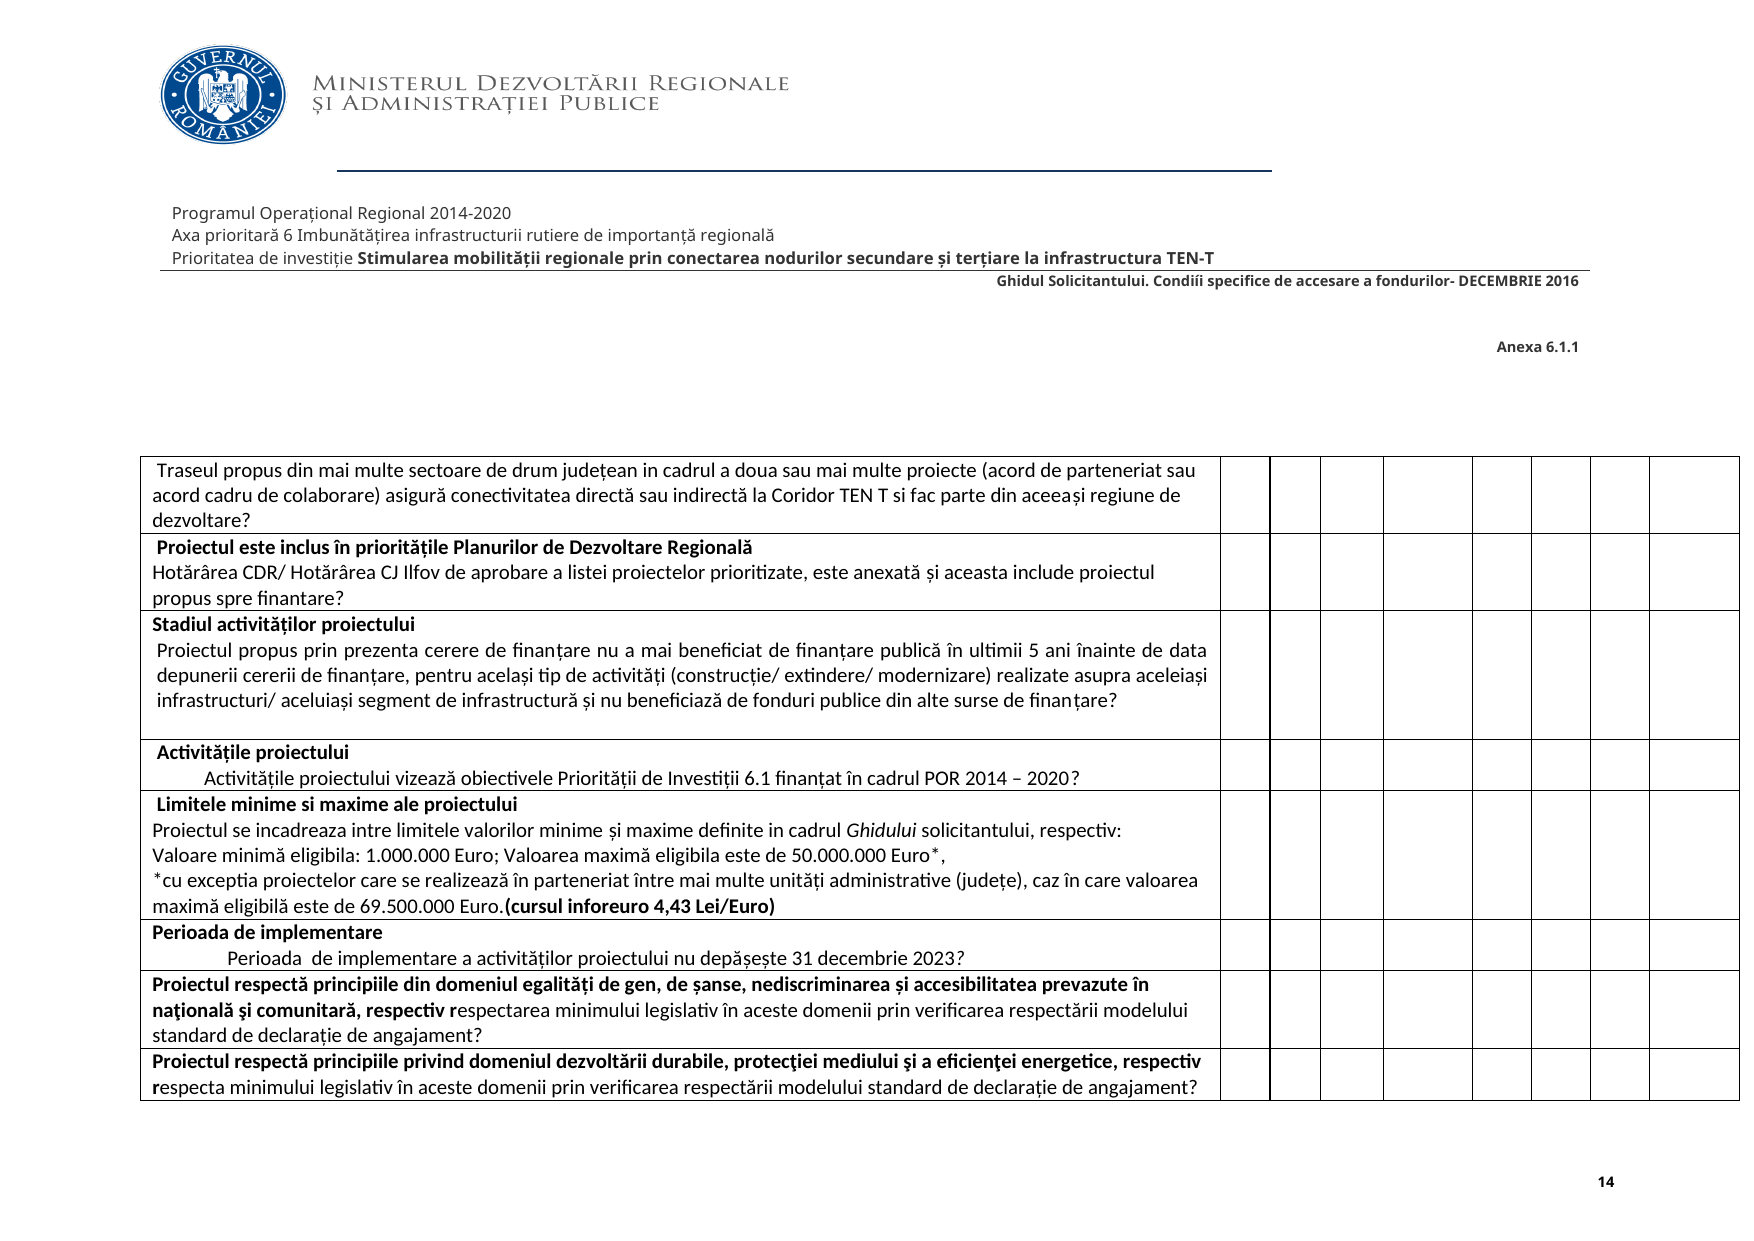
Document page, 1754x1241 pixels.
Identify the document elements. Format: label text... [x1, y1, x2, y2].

table_cell [1650, 791, 1739, 918]
table_cell [1384, 1049, 1472, 1099]
table_cell [1532, 457, 1590, 533]
table_cell [1650, 740, 1739, 790]
table_cell [1271, 791, 1320, 918]
table_cell [1532, 920, 1590, 970]
table_cell [1473, 534, 1531, 610]
table_cell [1591, 791, 1649, 918]
table_cell [1321, 920, 1383, 970]
table_cell [1473, 1049, 1531, 1099]
table_cell [1473, 740, 1531, 790]
table_cell [1384, 534, 1472, 610]
table_cell [1271, 1049, 1320, 1099]
table_cell [1591, 534, 1649, 610]
table_cell [1221, 457, 1269, 533]
table_cell [1321, 740, 1383, 790]
table_cell [1321, 457, 1383, 533]
table_cell [1473, 611, 1531, 738]
table_cell [1532, 791, 1590, 918]
table_cell [1384, 611, 1472, 738]
table_cell [1321, 971, 1383, 1048]
table_cell Proiectul este inclus în prioritățile Planurilor de Dezvoltare Regională Hotărârea CDR/ Hotărârea CJ Ilfov de aprobare a listei proiectelor prioritizate, este anexată și aceasta include proiectul propus spre finantare? [141, 534, 1220, 610]
table_cell [1221, 920, 1269, 970]
table_cell Perioada de implementare Perioada de implementare a activităților proiectului nu depășește 31 decembrie 2023? [141, 920, 1220, 970]
table_cell [1650, 457, 1739, 533]
table_cell [1532, 611, 1590, 738]
table_cell [1473, 971, 1531, 1048]
table_cell Proiectul respectă principiile din domeniul egalități de gen, de şanse, nediscriminarea şi accesibilitatea prevazute în naţională şi comunitară, respectiv respectarea minimului legislativ în aceste domenii prin verificarea respectării modelului standard de declarație de angajament? [141, 971, 1220, 1048]
table_cell [1271, 534, 1320, 610]
table_cell [1321, 1049, 1383, 1099]
table_cell [1221, 971, 1269, 1048]
table_cell [1384, 457, 1472, 533]
table_cell [1532, 1049, 1590, 1099]
table_cell [1532, 740, 1590, 790]
table_cell [1532, 971, 1590, 1048]
table_cell [1271, 611, 1320, 738]
table_cell [1650, 920, 1739, 970]
table_cell [1271, 971, 1320, 1048]
table_cell [1591, 740, 1649, 790]
table_cell [1221, 534, 1269, 610]
table_cell [1271, 457, 1320, 533]
table_cell Stadiul activităților proiectului Proiectul propus prin prezenta cerere de finanţare nu a mai beneficiat de finanţare publică în ultimii 5 ani înainte de data depunerii cererii de finanţare, pentru acelaşi tip de activităţi (construcţie/ extindere/ modernizare) realizate asupra aceleiaşi infrastructuri/ aceluiaşi segment de infrastructură şi nu beneficiază de fonduri publice din alte surse de finanţare? [141, 611, 1220, 738]
table_cell [1591, 457, 1649, 533]
table_cell [1221, 1049, 1269, 1099]
table_cell [1384, 791, 1472, 918]
table_cell Proiectul respectă principiile privind domeniul dezvoltării durabile, protecţiei mediului şi a eficienţei energetice, respectiv respecta minimului legislativ în aceste domenii prin verificarea respectării modelului standard de declarație de angajament? [141, 1049, 1220, 1099]
table_cell [1650, 611, 1739, 738]
table_cell Incadrarea proiectului in obiectivele PI 6.1 Drumul județean asigură conectivitatea directă sau indirectă la Coridor TEN T? sau Traseul propus din mai multe sectoare de drum județean in cadrul a doua sau mai multe proiecte (acord de parteneriat sau acord cadru de colaborare) asigură conectivitatea directă sau indirectă la Coridor TEN T si fac parte din aceeași regiune de dezvoltare? [141, 457, 1220, 533]
table_cell [1221, 791, 1269, 918]
table_cell [1650, 534, 1739, 610]
table_cell [1384, 740, 1472, 790]
table_cell [1271, 920, 1320, 970]
table_cell [1591, 920, 1649, 970]
table_cell [1221, 740, 1269, 790]
table_cell [1271, 740, 1320, 790]
table_cell [1591, 1049, 1649, 1099]
picture [159, 44, 790, 145]
table_cell [1473, 791, 1531, 918]
table_cell [1384, 920, 1472, 970]
table_cell [1321, 534, 1383, 610]
table_cell [1650, 971, 1739, 1048]
table_cell Limitele minime si maxime ale proiectului Proiectul se incadreaza intre limitele valorilor minime și maxime definite in cadrul Ghidului solicitantului, respectiv: Valoare minimă eligibila: 1.000.000 Euro; Valoarea maximă eligibila este de 50.000.000 Euro*, *cu exceptia proiectelor care se realizează în parteneriat între mai multe unități administrative (județe), caz în care valoarea maximă eligibilă este de 69.500.000 Euro.(cursul inforeuro 4,43 Lei/Euro) [141, 791, 1220, 918]
table_cell [1321, 791, 1383, 918]
table_cell Activitățile proiectului Activitățile proiectului vizează obiectivele Priorității de Investiții 6.1 finanțat în cadrul POR 2014 – 2020? [141, 740, 1220, 790]
table_cell [1591, 611, 1649, 738]
table_cell [1473, 920, 1531, 970]
table_cell [1321, 611, 1383, 738]
table_cell [1650, 1049, 1739, 1099]
table_cell [1221, 611, 1269, 738]
table_cell [1591, 971, 1649, 1048]
table_cell [1384, 971, 1472, 1048]
table_cell [1532, 534, 1590, 610]
table_cell [1473, 457, 1531, 533]
